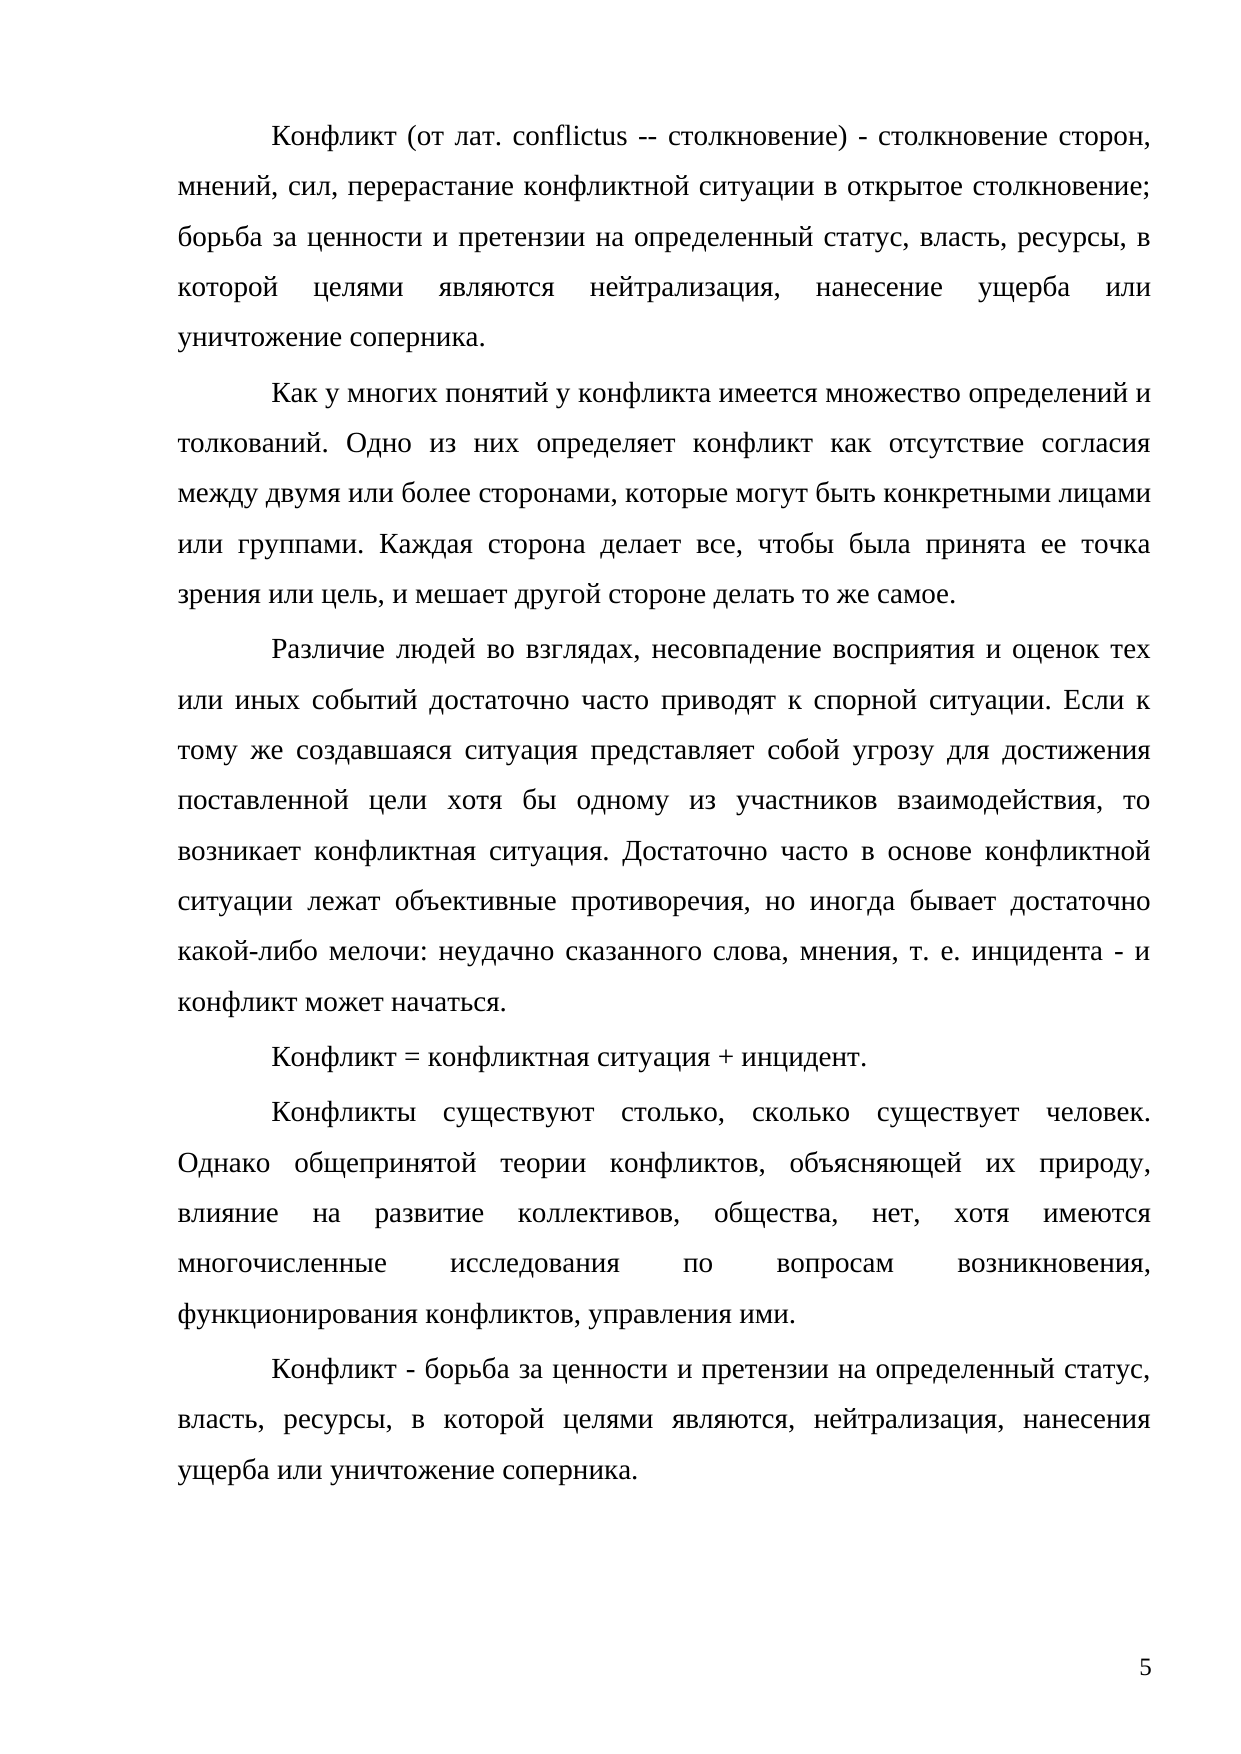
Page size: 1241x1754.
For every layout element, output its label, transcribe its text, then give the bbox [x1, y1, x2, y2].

text Как у многих понятий у конфликта имеется множество определений и толкований. Одно из них определяет конфликт как отсутствие согласия между двумя или более сторонами, которые могут быть конкретными лицами или группами. Каждая сторона делает все, чтобы была принята ее точка зрения или цель, и мешает другой стороне делать то же самое. [177, 375, 1152, 609]
text Конфликт (от лат. conflictus -- столкновение) - столкновение сторон, мнений, сил, перерастание конфликтной ситуации в открытое столкновение; борьба за ценности и претензии на определенный статус, власть, ресурсы, в которой целями являются нейтрализация, нанесение ущерба или уничтожение соперника. [177, 118, 1152, 353]
text Конфликты существуют столько, сколько существует человек. Однако общепринятой теории конфликтов, объясняющей их природу, влияние на развитие коллективов, общества, нет, хотя имеются многочисленные исследования по вопросам возникновения, функционирования конфликтов, управления ими. [177, 1094, 1152, 1329]
text Различие людей во взглядах, несовпадение восприятия и оценок тех или иных событий достаточно часто приводят к спорной ситуации. Если к тому же создавшаяся ситуация представляет собой угрозу для достижения поставленной цели хотя бы одному из участников взаимодействия, то возникает конфликтная ситуация. Достаточно часто в основе конфликтной ситуации лежат объективные противоречия, но иногда бывает достаточно какой-либо мелочи: неудачно сказанного слова, мнения, т. е. инцидента - и конфликт может начаться. [177, 631, 1152, 1017]
text Конфликт - борьба за ценности и претензии на определенный статус, власть, ресурсы, в которой целями являются, нейтрализация, нанесения ущерба или уничтожение соперника. [177, 1351, 1152, 1485]
text Конфликт = конфликтная ситуация + инцидент. [177, 1039, 1152, 1073]
